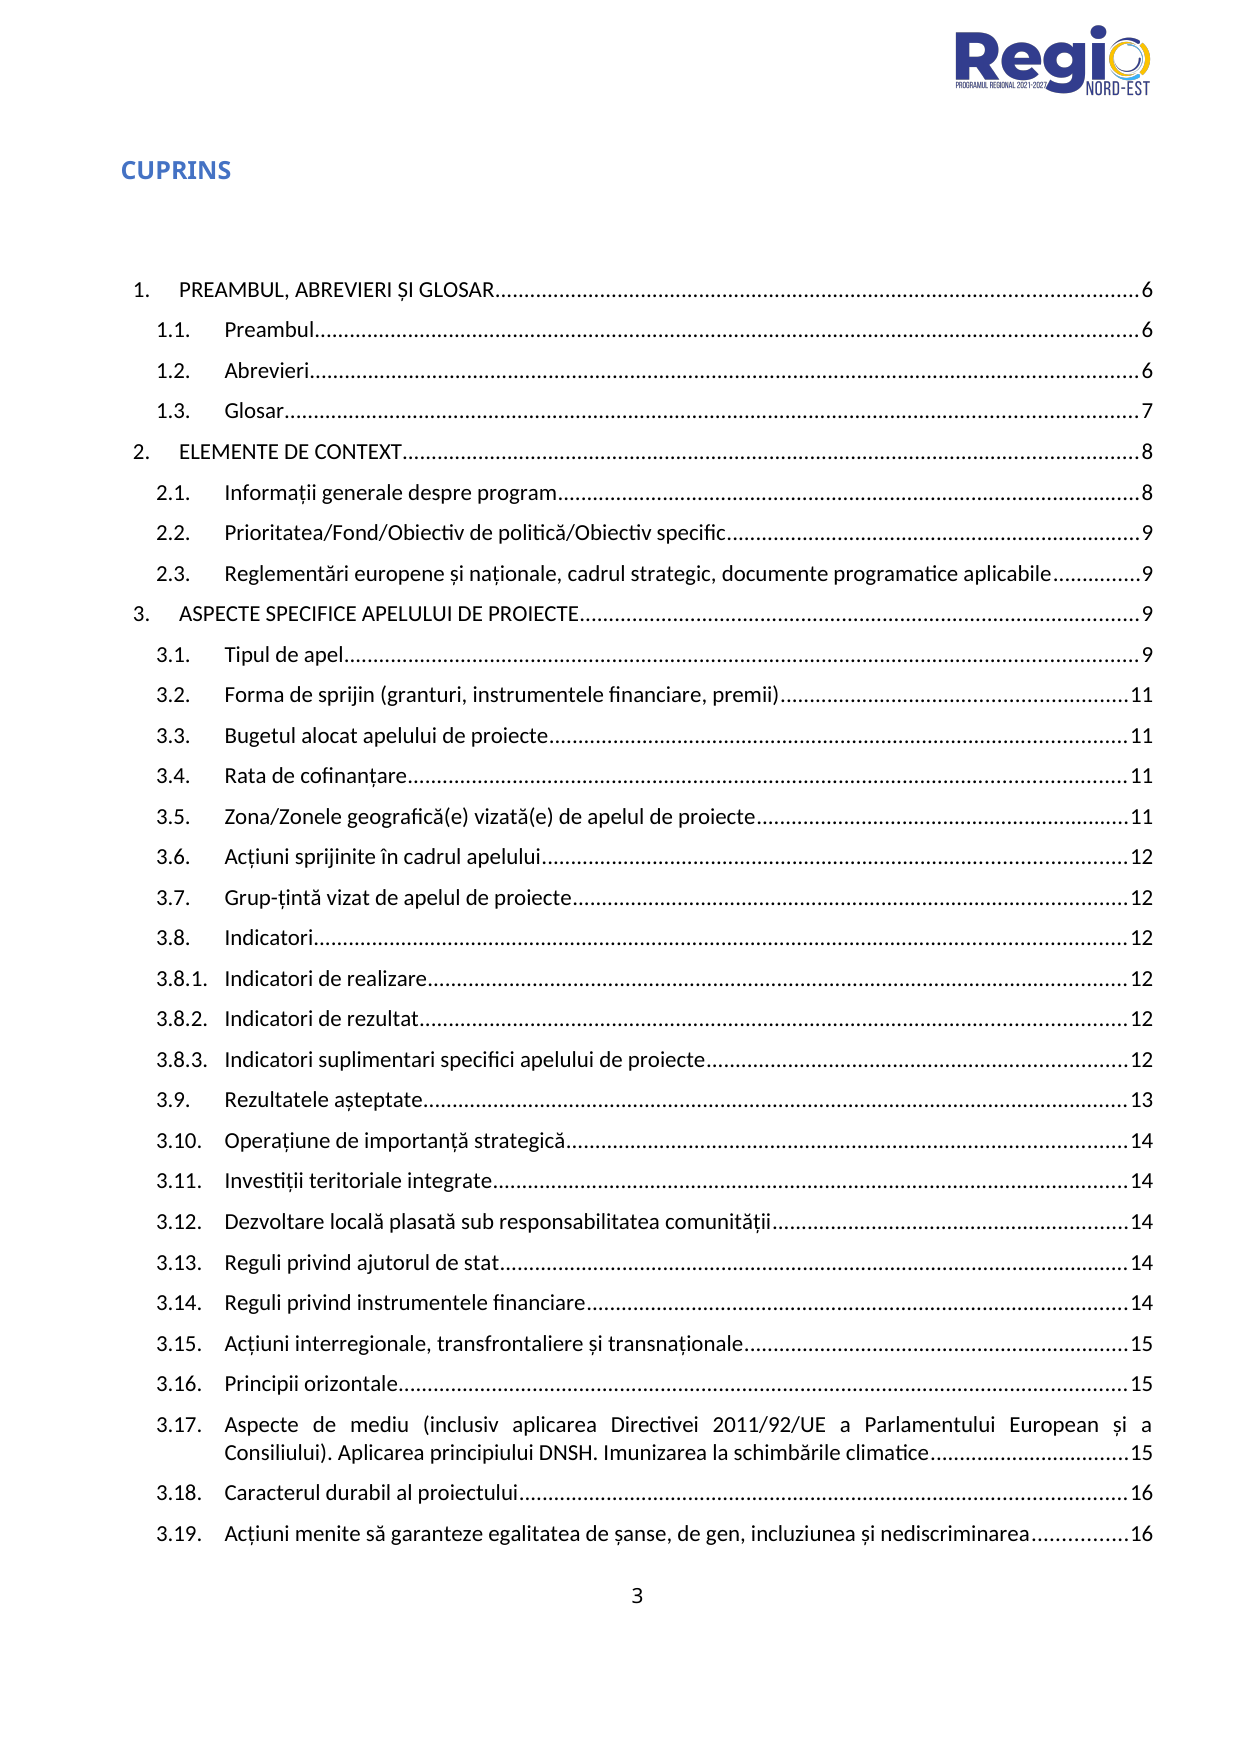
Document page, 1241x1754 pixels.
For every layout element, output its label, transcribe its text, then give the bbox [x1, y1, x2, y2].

picture [952, 20, 1154, 99]
subtitle CUPRINS [120, 152, 1154, 186]
